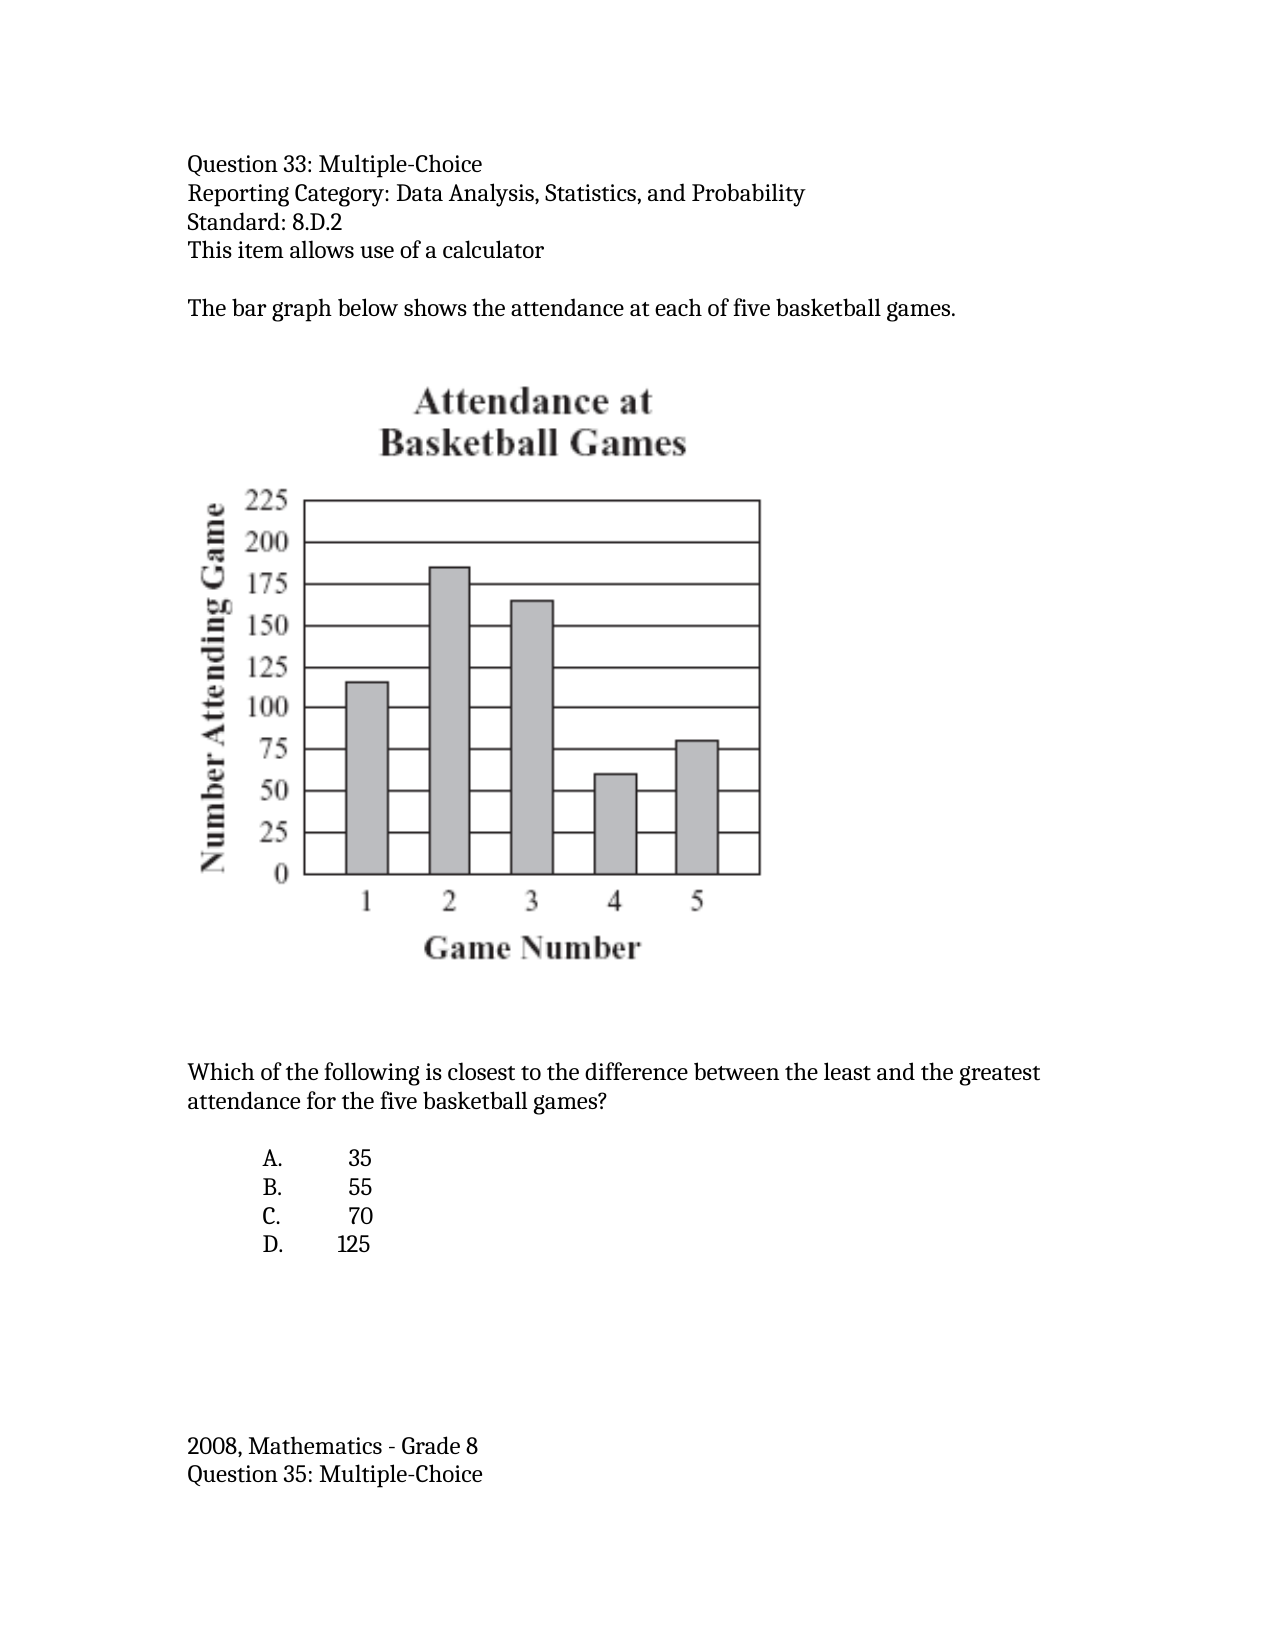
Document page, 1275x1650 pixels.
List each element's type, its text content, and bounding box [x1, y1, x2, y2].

text Question 33: Multiple-Choice [187, 150, 1087, 179]
text 2008, Mathematics - Grade 8 [187, 1432, 1087, 1460]
text Question 35: Multiple-Choice [187, 1460, 1087, 1489]
text D. 125 [187, 1230, 1087, 1259]
text A. 35 [187, 1144, 1087, 1173]
text The bar graph below shows the attendance at each of five basketball games. [187, 294, 1087, 322]
text B. 55 [187, 1173, 1087, 1202]
text C. 70 [187, 1202, 1087, 1230]
picture [187, 380, 778, 972]
text This item allows use of a calculator [187, 236, 1087, 265]
text Reporting Category: Data Analysis, Statistics, and Probability [187, 179, 1087, 207]
text Which of the following is closest to the difference between the least and the greatest attendance for the five basketball games? [187, 1058, 1087, 1115]
text Standard: 8.D.2 [187, 207, 1087, 236]
